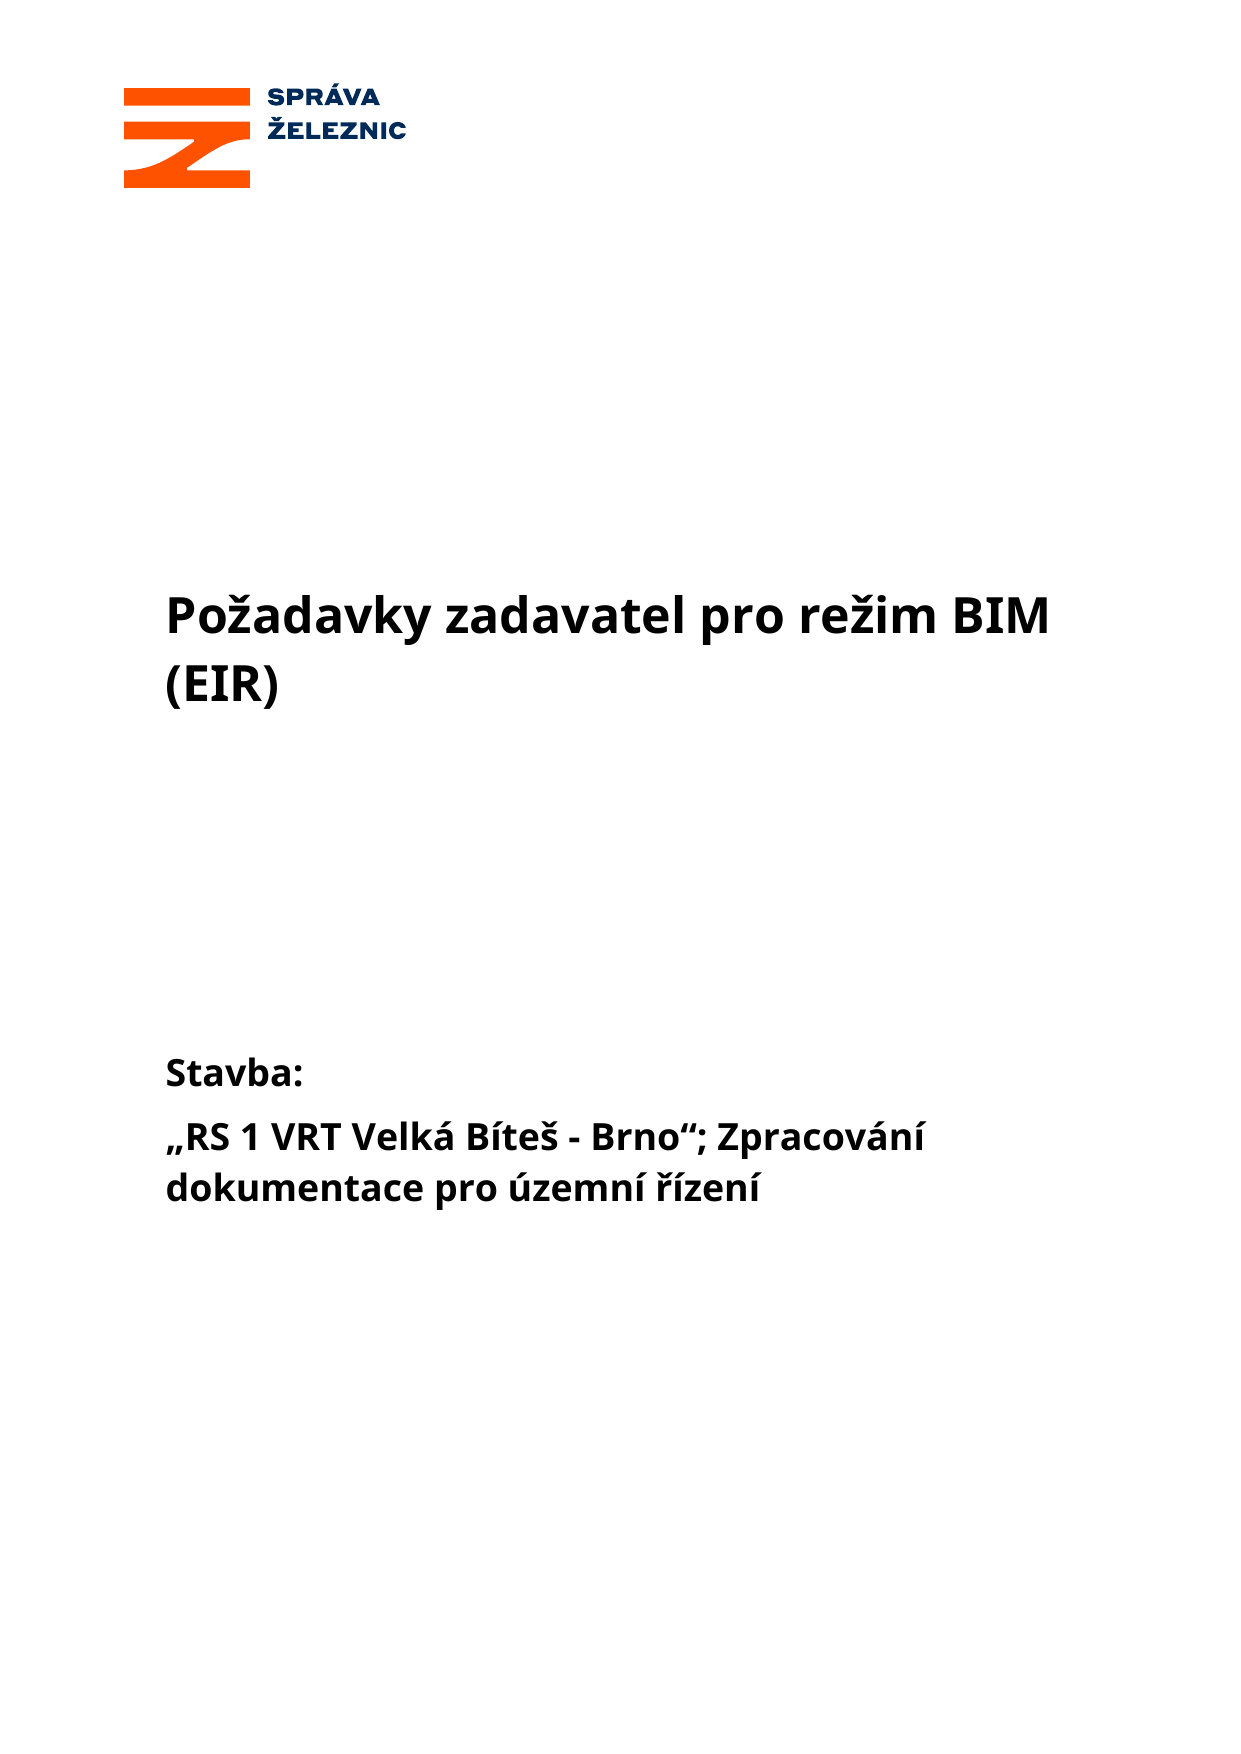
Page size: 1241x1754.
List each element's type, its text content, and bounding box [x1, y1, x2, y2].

text Stavba: [165, 1046, 1075, 1097]
text Požadavky zadavatel pro režim BIM (EIR) [165, 580, 1075, 716]
